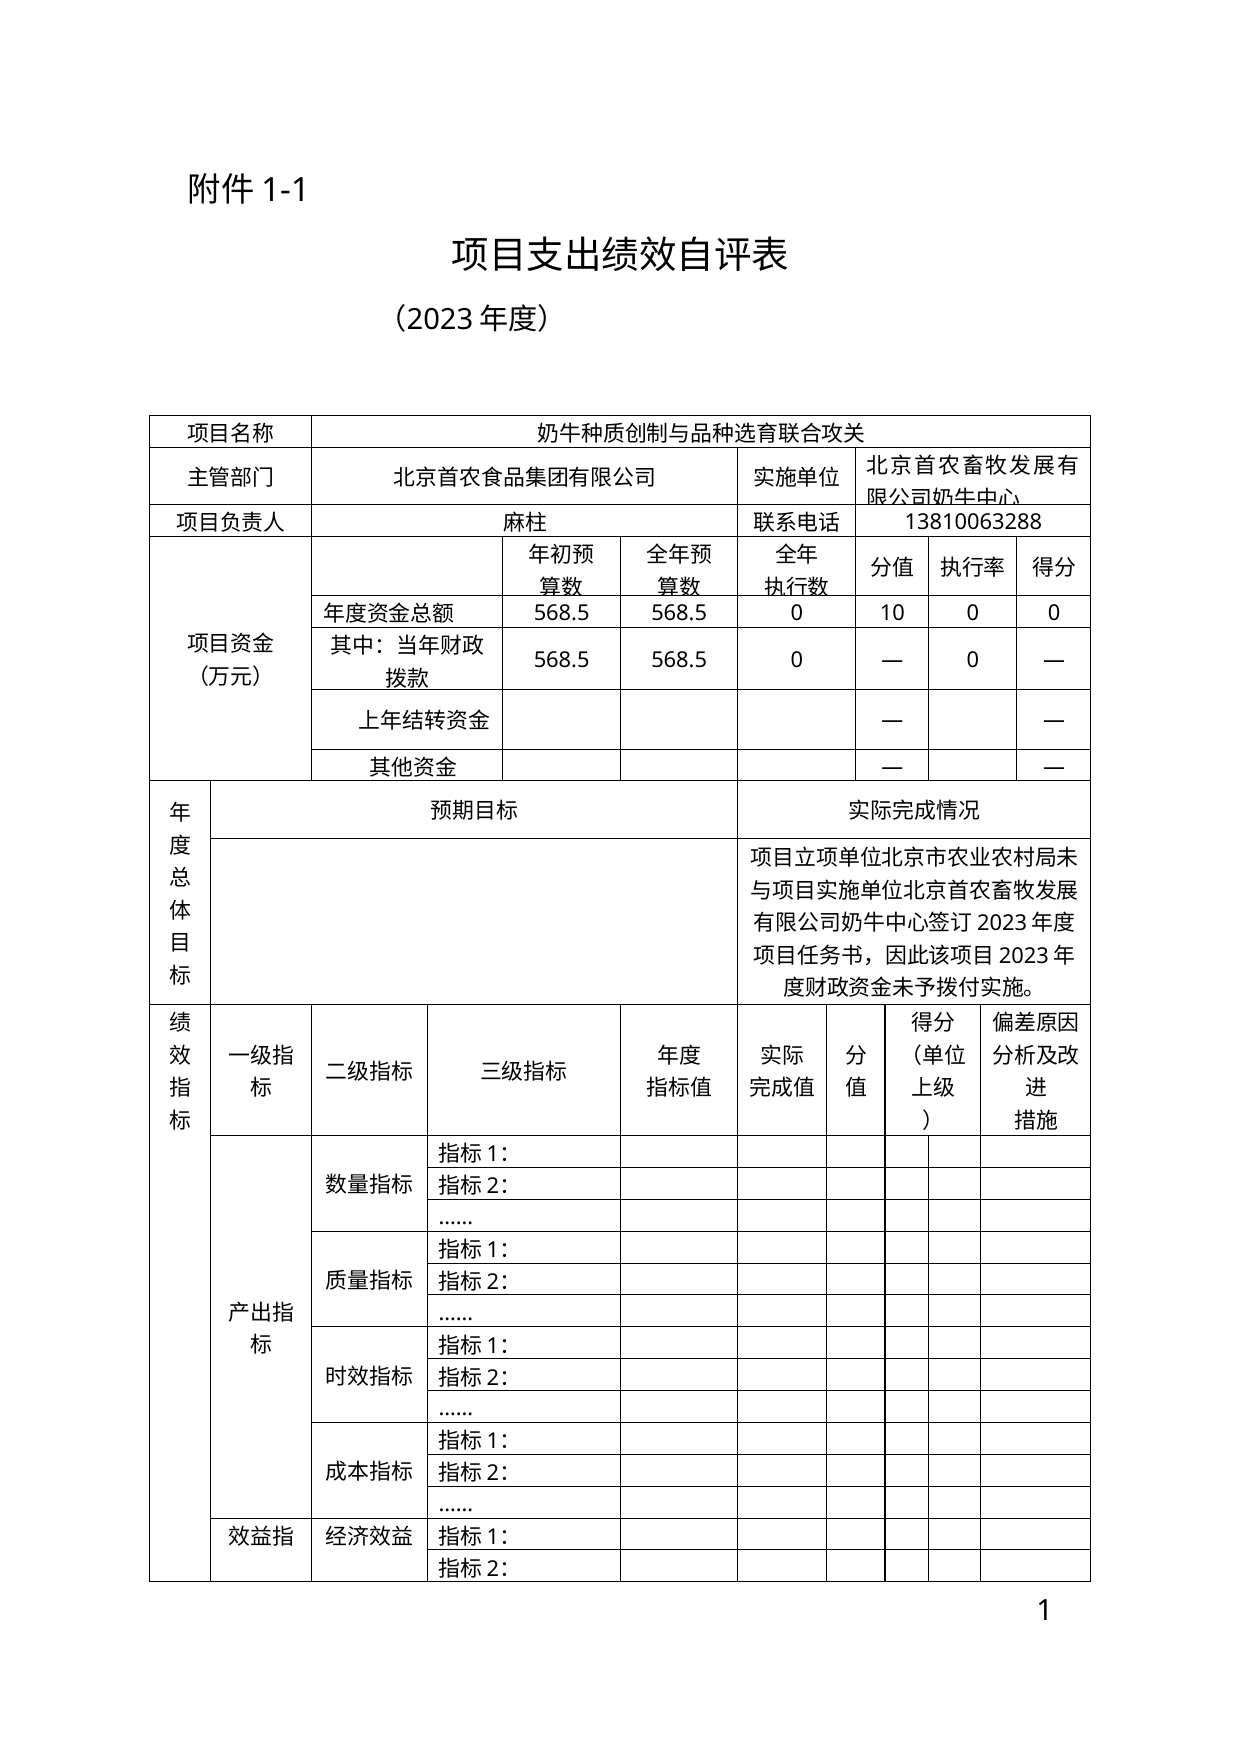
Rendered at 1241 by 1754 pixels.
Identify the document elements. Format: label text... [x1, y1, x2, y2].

table_cell 麻柱 [312, 505, 737, 536]
table_cell 0 [1017, 596, 1090, 627]
table_cell [621, 1136, 737, 1167]
table_cell [886, 1295, 928, 1326]
table_cell [621, 690, 737, 748]
table_cell [738, 1136, 826, 1167]
table_cell 全年预 算数 [621, 537, 737, 595]
table_cell [738, 1200, 826, 1231]
table_cell 执行率 [929, 537, 1016, 595]
table_cell 568.5 [503, 596, 620, 627]
table_cell [929, 1550, 980, 1581]
table_cell — [1017, 628, 1090, 689]
table_cell [738, 1455, 826, 1486]
table_cell [929, 1487, 980, 1517]
table_cell [827, 1487, 884, 1517]
table_cell 指标2： [428, 1264, 620, 1294]
table_cell [827, 1423, 884, 1454]
table_cell [827, 1519, 884, 1549]
table_cell [738, 1550, 826, 1581]
table_cell 得分 [1017, 537, 1090, 595]
table_cell 568.5 [621, 596, 737, 627]
table_cell [886, 1391, 928, 1422]
table_cell [886, 1136, 928, 1167]
table_cell [929, 690, 1016, 748]
table_cell — [1017, 750, 1090, 780]
table_header 奶牛种质创制与品种选育联合攻关 [312, 416, 1090, 447]
table_cell [981, 1295, 1090, 1326]
table_cell — [856, 628, 928, 689]
table_cell …… [428, 1295, 620, 1326]
table_cell [886, 1455, 928, 1486]
table_cell 指标2： [428, 1359, 620, 1390]
table_cell [621, 1168, 737, 1199]
table_cell [738, 1168, 826, 1199]
table_cell [981, 1487, 1090, 1517]
table_cell [981, 1423, 1090, 1454]
table_cell [981, 1232, 1090, 1262]
table_cell 效益指标 [211, 1519, 311, 1581]
table_cell [929, 1327, 980, 1358]
table_cell [981, 1136, 1090, 1167]
table_cell [738, 1264, 826, 1294]
table_cell 0 [738, 628, 855, 689]
table_cell [827, 1550, 884, 1581]
table_cell [827, 1232, 884, 1262]
table_cell 全年 执行数 [738, 537, 855, 595]
table_cell [503, 750, 620, 780]
table_cell 年度资金总额 [312, 596, 502, 627]
table_cell [738, 1232, 826, 1262]
table_cell [621, 1327, 737, 1358]
table_cell [929, 1295, 980, 1326]
table_cell [621, 750, 737, 780]
table_cell 年初预 算数 [503, 537, 620, 595]
table_cell 项目立项单位北京市农业农村局未与项目实施单位北京首农畜牧发展有限公司奶牛中心签订2023年度项目任务书，因此该项目2023年度财政资金未予拨付实施。 [738, 839, 1090, 1004]
table_cell 预期目标 [211, 781, 737, 837]
table_cell 指标1： [428, 1519, 620, 1549]
table_cell [827, 1295, 884, 1326]
table_header 项目名称 [150, 416, 311, 447]
table_cell [827, 1264, 884, 1294]
table_cell 其中：当年财政 拨款 [312, 628, 502, 689]
table_cell 0 [738, 596, 855, 627]
table_cell [886, 1232, 928, 1262]
table_cell [621, 1455, 737, 1486]
table_cell [981, 1168, 1090, 1199]
table_cell [738, 690, 855, 748]
table_cell [929, 750, 1016, 780]
table_cell [827, 1455, 884, 1486]
table_cell [929, 1136, 980, 1167]
table_cell [738, 1423, 826, 1454]
table_cell [621, 1264, 737, 1294]
table_cell [827, 1391, 884, 1422]
table_cell [981, 1391, 1090, 1422]
table_cell 568.5 [621, 628, 737, 689]
table_cell 产出指标 [211, 1136, 311, 1517]
table_cell — [856, 750, 928, 780]
table_cell [621, 1295, 737, 1326]
table_cell 指标1： [428, 1327, 620, 1358]
table_cell 指标1： [428, 1232, 620, 1262]
table_cell [738, 1487, 826, 1517]
table_cell [886, 1487, 928, 1517]
table_cell [738, 1295, 826, 1326]
table_cell [827, 1200, 884, 1231]
table_cell 13810063288 [856, 505, 1090, 536]
table_cell 三级指标 [428, 1005, 620, 1135]
table_cell …… [428, 1391, 620, 1422]
table_cell [929, 1200, 980, 1231]
table_cell [827, 1359, 884, 1390]
table_cell [886, 1264, 928, 1294]
table_cell 实施单位 [738, 448, 855, 504]
table_cell 10 [856, 596, 928, 627]
table_cell [621, 1391, 737, 1422]
table_cell [886, 1327, 928, 1358]
table_cell [981, 1519, 1090, 1549]
table_cell 北京首农畜牧发展有限公司奶牛中心 [856, 448, 1090, 504]
table_cell 0 [929, 628, 1016, 689]
table_cell [738, 750, 855, 780]
table_cell [981, 1264, 1090, 1294]
table_cell [929, 1359, 980, 1390]
table_cell 二级指标 [312, 1005, 427, 1135]
table_cell 北京首农食品集团有限公司 [312, 448, 737, 504]
table_cell [981, 1359, 1090, 1390]
text 项目支出绩效自评表 [187, 220, 1053, 285]
table_cell 其他资金 [312, 750, 502, 780]
table_cell 分值 [827, 1005, 884, 1135]
table_cell [621, 1200, 737, 1231]
table_cell [929, 1168, 980, 1199]
table_cell 联系电话 [738, 505, 855, 536]
table_cell [929, 1455, 980, 1486]
text 附件1-1 [187, 155, 1053, 220]
table_cell [738, 1359, 826, 1390]
table_cell [929, 1264, 980, 1294]
table_cell 年度总体目标 [150, 781, 210, 1004]
table_cell 年度 指标值 [621, 1005, 737, 1135]
table_cell 得分（单位上级 ） [886, 1005, 980, 1135]
table_cell 指标2： [428, 1168, 620, 1199]
table_cell [886, 1550, 928, 1581]
table_cell [929, 1232, 980, 1262]
table_cell [621, 1359, 737, 1390]
table_cell [621, 1232, 737, 1262]
table_cell [929, 1519, 980, 1549]
table_cell [886, 1359, 928, 1390]
table_cell 成本指标 [312, 1423, 427, 1517]
table_cell [621, 1423, 737, 1454]
table_cell [621, 1487, 737, 1517]
table_cell 项目负责人 [150, 505, 311, 536]
table_cell [886, 1168, 928, 1199]
table_cell [312, 537, 502, 595]
table_cell 指标1： [428, 1423, 620, 1454]
table_cell [981, 1550, 1090, 1581]
table_cell [738, 1391, 826, 1422]
table_cell 568.5 [503, 628, 620, 689]
table_cell [827, 1327, 884, 1358]
table_cell [886, 1200, 928, 1231]
table_cell [827, 1136, 884, 1167]
table_cell [886, 1519, 928, 1549]
table_cell [621, 1550, 737, 1581]
table_cell [738, 1327, 826, 1358]
table_cell 绩 效 指 标 [150, 1005, 210, 1581]
table_cell 项目资金 （万元） [150, 537, 311, 780]
table_cell 经济效益 指标 [312, 1519, 427, 1581]
table_cell 数量指标 [312, 1136, 427, 1231]
table_cell [981, 1455, 1090, 1486]
table_cell [886, 1423, 928, 1454]
table_cell 指标2： [428, 1455, 620, 1486]
table_cell — [1017, 690, 1090, 748]
table_cell 上年结转资金 [312, 690, 502, 748]
table_cell …… [428, 1200, 620, 1231]
table_cell 实际 完成值 [738, 1005, 826, 1135]
table_cell [981, 1327, 1090, 1358]
table_cell [738, 1519, 826, 1549]
table_cell 0 [929, 596, 1016, 627]
table_cell 主管部门 [150, 448, 311, 504]
table_cell [929, 1391, 980, 1422]
table_cell — [856, 690, 928, 748]
table_cell 一级指标 [211, 1005, 311, 1135]
table_cell …… [428, 1487, 620, 1517]
table_cell [503, 690, 620, 748]
table_cell 分值 [856, 537, 928, 595]
table_cell 时效指标 [312, 1327, 427, 1422]
table_cell 偏差原因分析及改进 措施 [981, 1005, 1090, 1135]
table_cell [929, 1423, 980, 1454]
table_cell [981, 1200, 1090, 1231]
table_cell 实际完成情况 [738, 781, 1090, 837]
text （2023年度） [187, 285, 1053, 350]
table_cell 质量指标 [312, 1232, 427, 1326]
table_cell [211, 839, 737, 1004]
table_cell 指标2： [428, 1550, 620, 1581]
table_cell 指标1： [428, 1136, 620, 1167]
table_cell [621, 1519, 737, 1549]
table_cell [827, 1168, 884, 1199]
